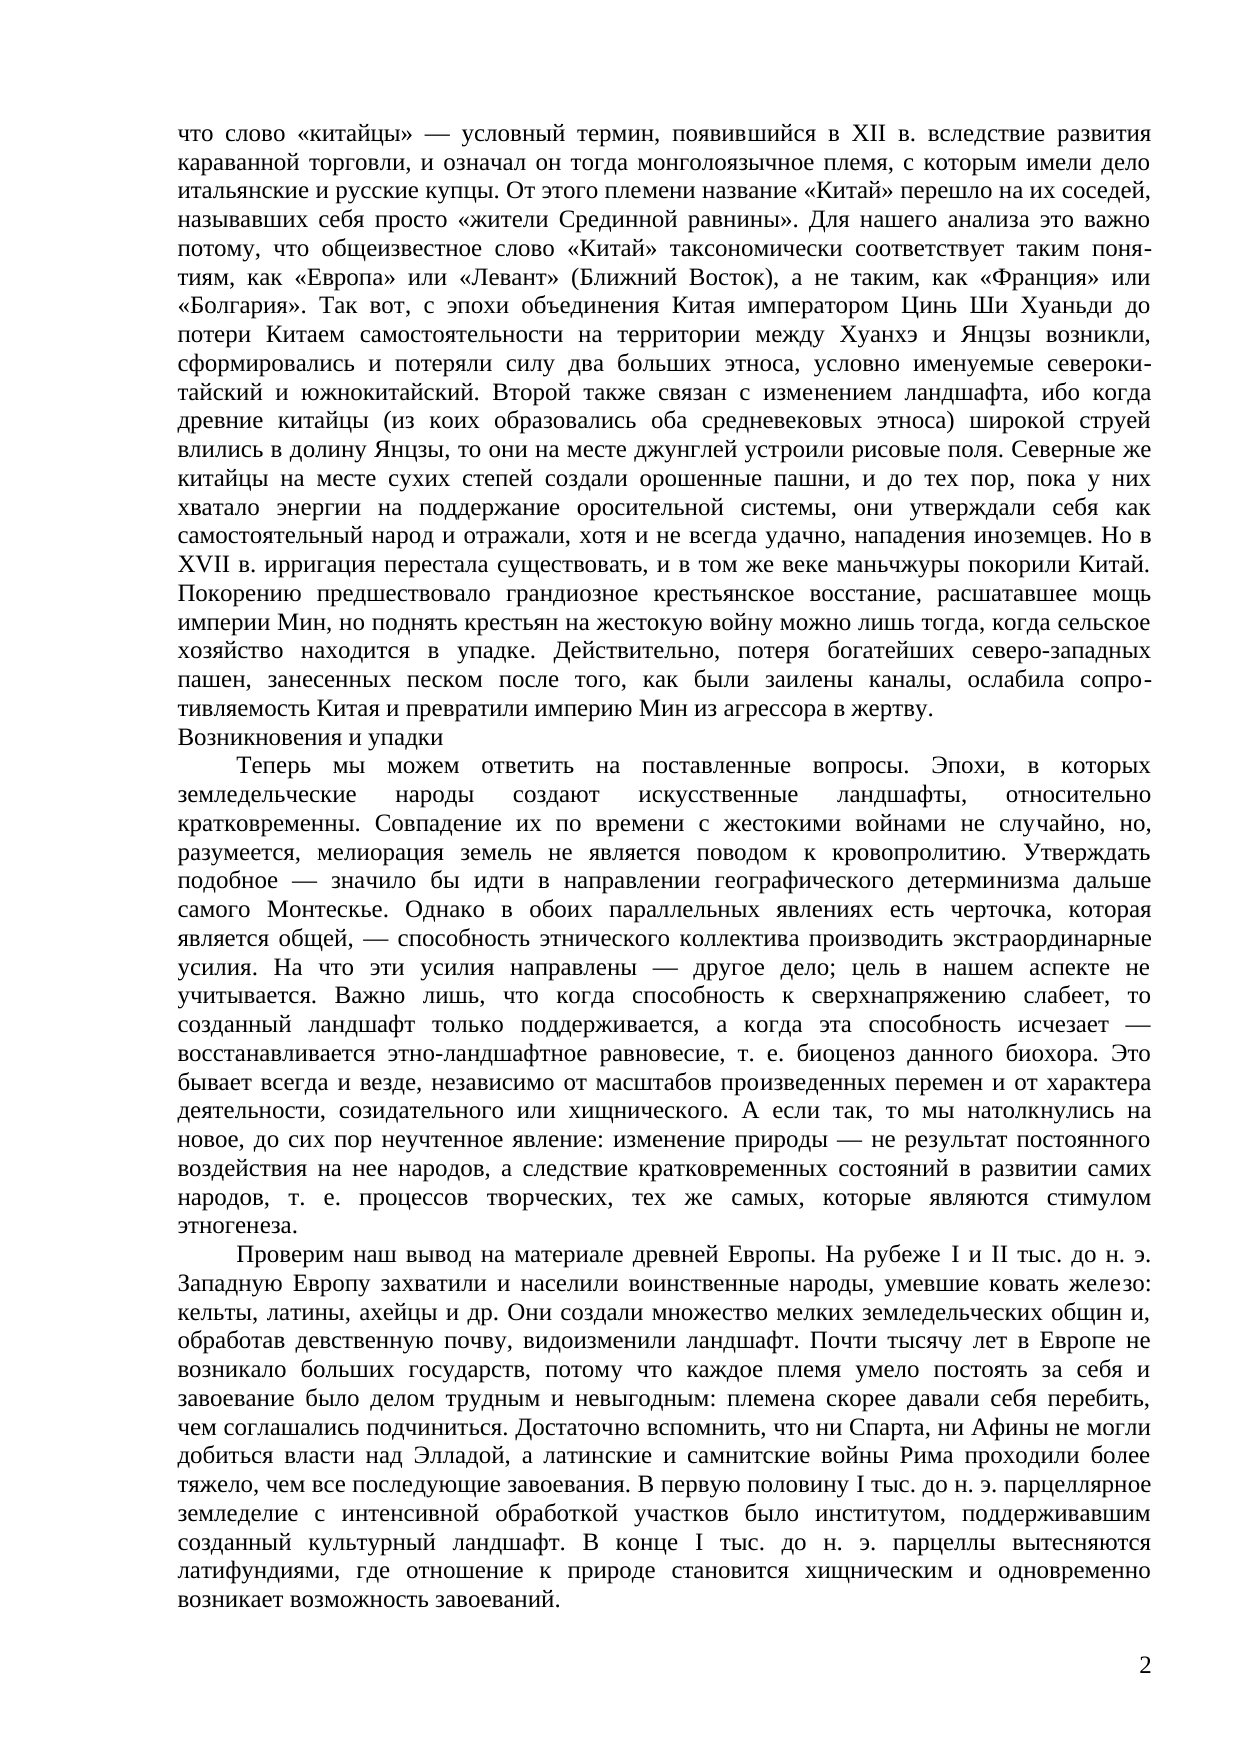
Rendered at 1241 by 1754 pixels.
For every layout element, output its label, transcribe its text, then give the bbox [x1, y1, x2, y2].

text Возникновения и упадки [177, 722, 1152, 751]
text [177, 118, 1152, 722]
text Проверим наш вывод на материале древней Европы. На рубеже I и II тыс. до н. э. Западную Европу захватили и населили воинственные народы, умевшие ковать железо: кельты, латины, ахейцы и др. Они создали множество мелких земледельческих общин и, обработав девственную почву, видоизменили ландшафт. Почти тысячу лет в Европе не возникало больших государств, потому что каждое племя умело постоять за себя и завоевание было делом трудным и невыгодным: племена скорее давали себя перебить, чем соглашались подчиниться. Достаточно вспомнить, что ни Спарта, ни Афины не могли добиться власти над Элладой, а латинские и самнитские войны Рима проходили более тяжело, чем все последующие завоевания. В первую половину I тыс. до н. э. парцеллярное земледелие с интенсивной обработкой участков было институтом, поддерживавшим созданный культурный ландшафт. В конце I тыс. до н. э. парцеллы вытесняются латифундиями, где отношение к природе становится хищническим и одновременно возникает возможность завоеваний. [177, 1239, 1152, 1613]
text Теперь мы можем ответить на поставленные вопросы. Эпохи, в которых земледельческие народы создают искусственные ландшафты, относительно кратковременны. Совпадение их по времени с жестокими войнами не случайно, но, разумеется, мелиорация земель не является поводом к кровопролитию. Утверждать подобное — значило бы идти в направлении географического детерминизма дальше самого Монтескье. Однако в обоих параллельных явлениях есть черточка, которая является общей, — способность этнического коллектива производить экстраординарные усилия. На что эти усилия направлены — другое дело; цель в нашем аспекте не учитывается. Важно лишь, что когда способность к сверхнапряжению слабеет, то созданный ландшафт только поддерживается, а когда эта способность исчезает — восстанавливается этно-ландшафтное равновесие, т. е. биоценоз данного биохора. Это бывает всегда и везде, независимо от масштабов произведенных перемен и от характера деятельности, созидательного или хищнического. А если так, то мы натолкнулись на новое, до сих пор неучтенное явление: изменение природы — не результат постоянного воздействия на нее народов, а следствие кратковременных состояний в развитии самих народов, т. е. процессов творческих, тех же самых, которые являются стимулом этногенеза. [177, 751, 1152, 1239]
